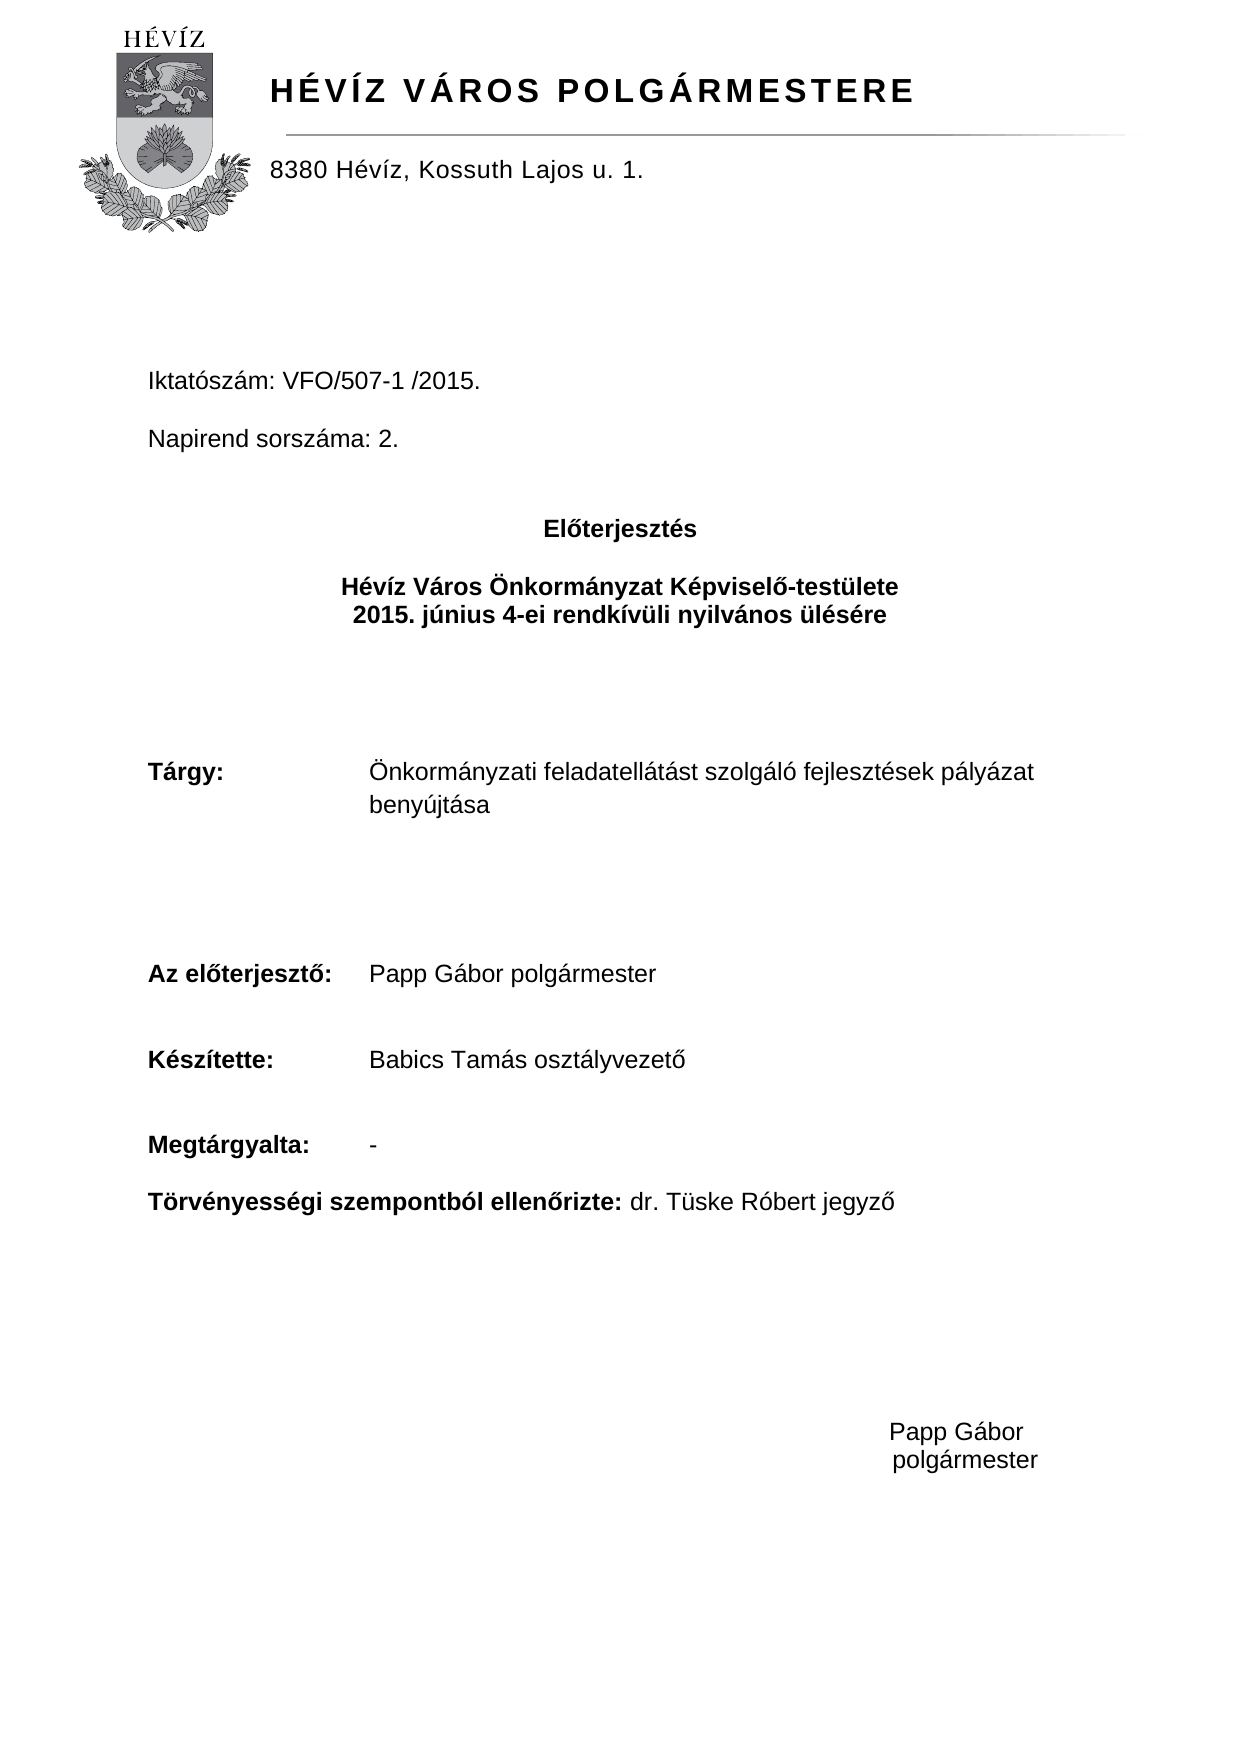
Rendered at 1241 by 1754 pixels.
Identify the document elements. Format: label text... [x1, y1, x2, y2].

text Hévíz Város Önkormányzat Képviselő-testülete [148, 572, 1093, 600]
text Tárgy: Önkormányzati feladatellátást szolgáló fejlesztések pályázat benyújtása [148, 757, 1093, 819]
text 8380 Hévíz, Kossuth Lajos u. 1. [234, 155, 1093, 184]
text Megtárgyalta: - [148, 1130, 1093, 1158]
text Törvényességi szempontból ellenőrizte: dr. Tüske Róbert jegyző [148, 1187, 1093, 1216]
text Előterjesztés [148, 514, 1093, 543]
text Készítette: Babics Tamás osztályvezető [148, 1045, 1093, 1074]
text Napirend sorszáma: 2. [148, 423, 1093, 452]
text polgármester [148, 1445, 1093, 1474]
text Az előterjesztő: polgármester [148, 959, 1093, 987]
text Papp Gábor [148, 1417, 1093, 1445]
text 2015. június 4-ei rendkívüli nyilvános ülésére [148, 600, 1093, 629]
text Iktatószám: VFO/507-1 /2015. [148, 366, 1093, 395]
text HÉVÍZ VÁROS POLGÁRMESTERE [213, 72, 1093, 110]
